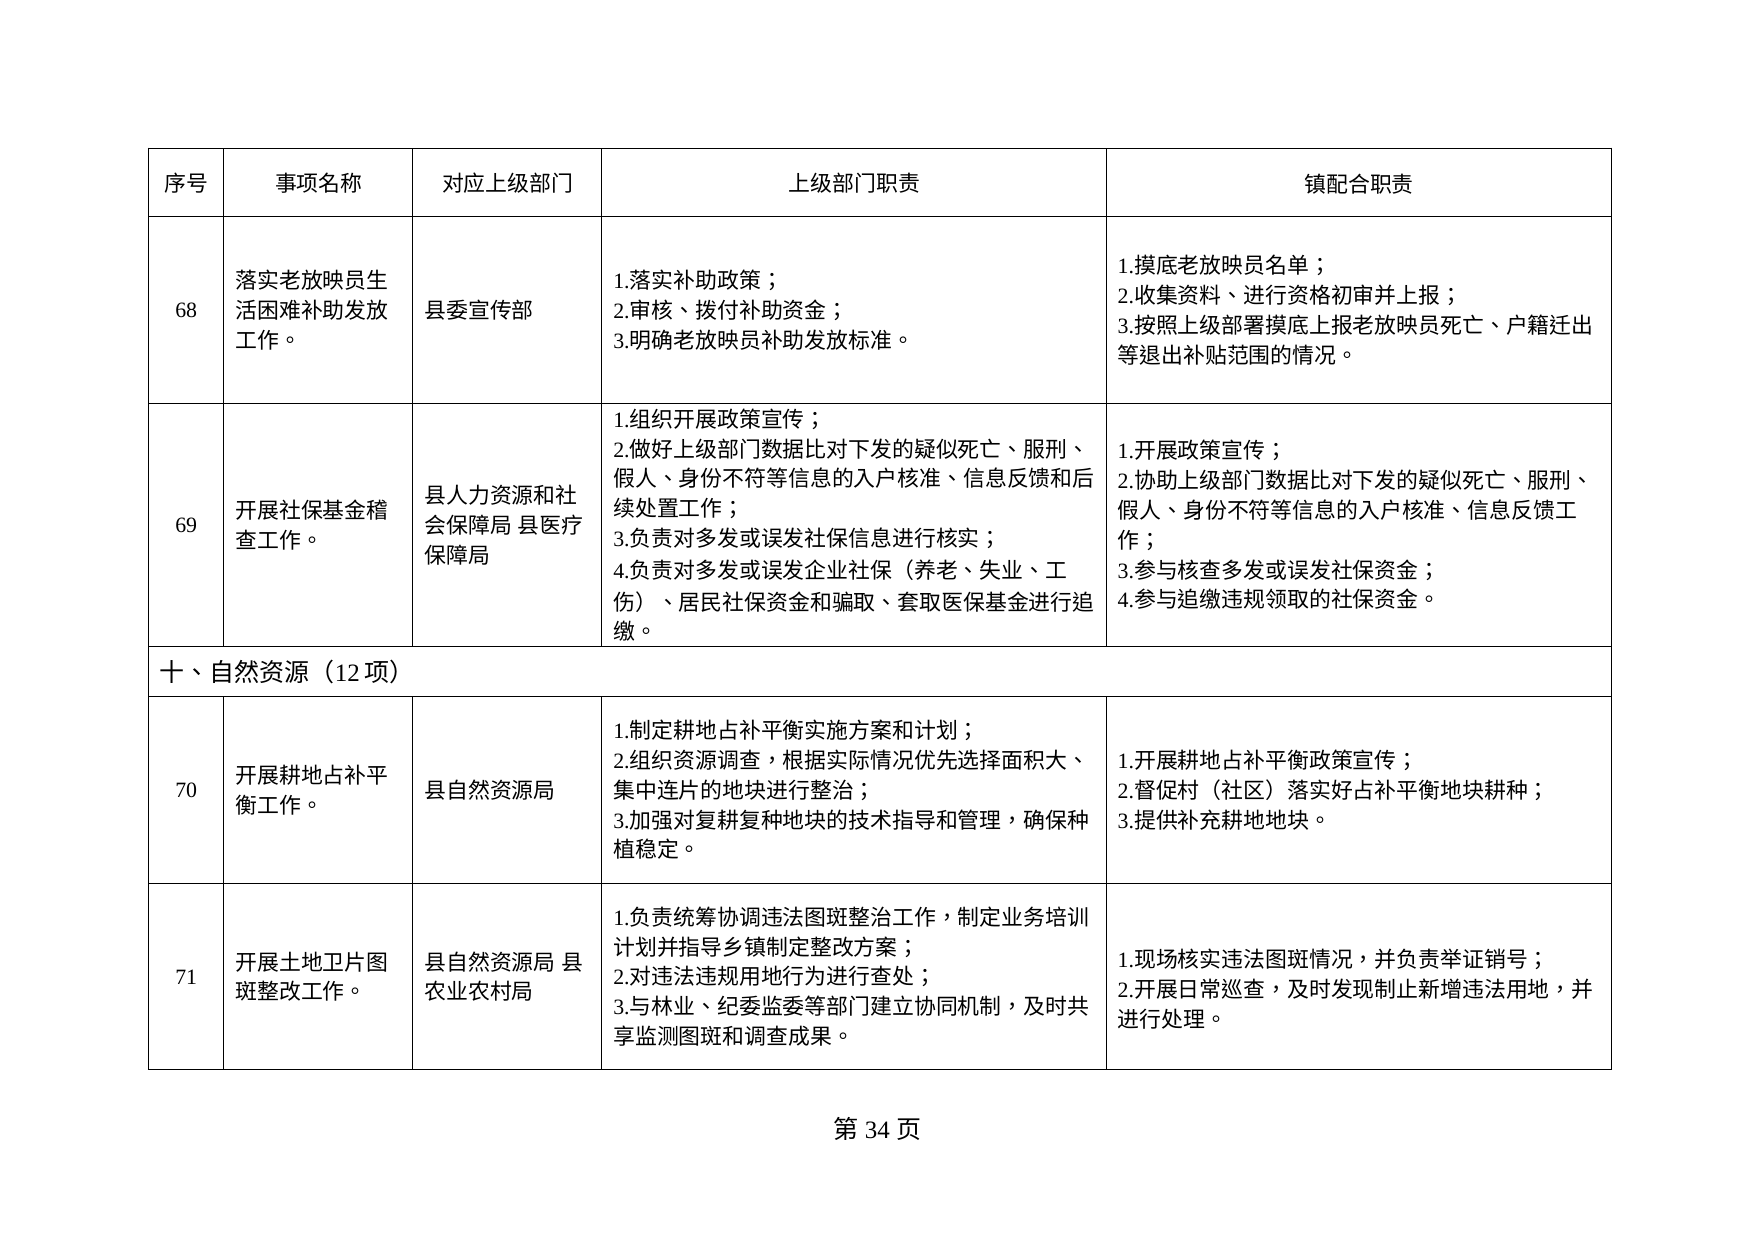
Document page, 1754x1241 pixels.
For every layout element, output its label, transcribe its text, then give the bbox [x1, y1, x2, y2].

table_cell 1.制定耕地占补平衡实施方案和计划； 2.组织资源调查，根据实际情况优先选择面积大、集中连片的地块进行整治； 3.加强对复耕复种地块的技术指导和管理，确保种植稳定。 [602, 697, 1106, 882]
table_cell 70 [149, 697, 223, 882]
table_header 事项名称 [224, 149, 412, 216]
table_cell 1.摸底老放映员名单； 2.收集资料、进行资格初审并上报； 3.按照上级部署摸底上报老放映员死亡、户籍迁出等退出补贴范围的情况。 [1107, 217, 1611, 403]
table_cell 1.现场核实违法图斑情况，并负责举证销号； 2.开展日常巡查，及时发现制止新增违法用地，并进行处理。 [1107, 884, 1611, 1069]
table_header 镇配合职责 [1107, 149, 1611, 216]
table_cell 1.开展政策宣传； 2.协助上级部门数据比对下发的疑似死亡、服刑、假人、身份不符等信息的入户核准、信息反馈工作； 3.参与核查多发或误发社保资金； 4.参与追缴违规领取的社保资金。 [1107, 404, 1611, 646]
table_cell 1.组织开展政策宣传； 2.做好上级部门数据比对下发的疑似死亡、服刑、假人、身份不符等信息的入户核准、信息反馈和后续处置工作； 3.负责对多发或误发社保信息进行核实； 4.负责对多发或误发企业社保（养老、失业、工伤）、居民社保资金和骗取、套取医保基金进行追缴。 [602, 404, 1106, 646]
table_cell 县人力资源和社会保障局 县医疗保障局 [413, 404, 601, 646]
table_cell 1.开展耕地占补平衡政策宣传； 2.督促村（社区）落实好占补平衡地块耕种； 3.提供补充耕地地块。 [1107, 697, 1611, 882]
table_cell 县委宣传部 [413, 217, 601, 403]
table_cell 十、自然资源（12项） [149, 647, 1611, 696]
table_cell 县自然资源局 县农业农村局 [413, 884, 601, 1069]
table_cell 开展土地卫片图斑整改工作。 [224, 884, 412, 1069]
table_cell 开展耕地占补平衡工作。 [224, 697, 412, 882]
table_header 上级部门职责 [602, 149, 1106, 216]
table_header 对应上级部门 [413, 149, 601, 216]
table_cell 71 [149, 884, 223, 1069]
table_cell 开展社保基金稽查工作。 [224, 404, 412, 646]
table_cell 县自然资源局 [413, 697, 601, 882]
table_cell 落实老放映员生活困难补助发放工作。 [224, 217, 412, 403]
table_cell 1.负责统筹协调违法图斑整治工作，制定业务培训计划并指导乡镇制定整改方案； 2.对违法违规用地行为进行查处； 3.与林业、纪委监委等部门建立协同机制，及时共享监测图斑和调查成果。 [602, 884, 1106, 1069]
table_header 序号 [149, 149, 223, 216]
table_cell 1.落实补助政策； 2.审核、拨付补助资金； 3.明确老放映员补助发放标准。 [602, 217, 1106, 403]
table_cell 69 [149, 404, 223, 646]
table_cell 68 [149, 217, 223, 403]
